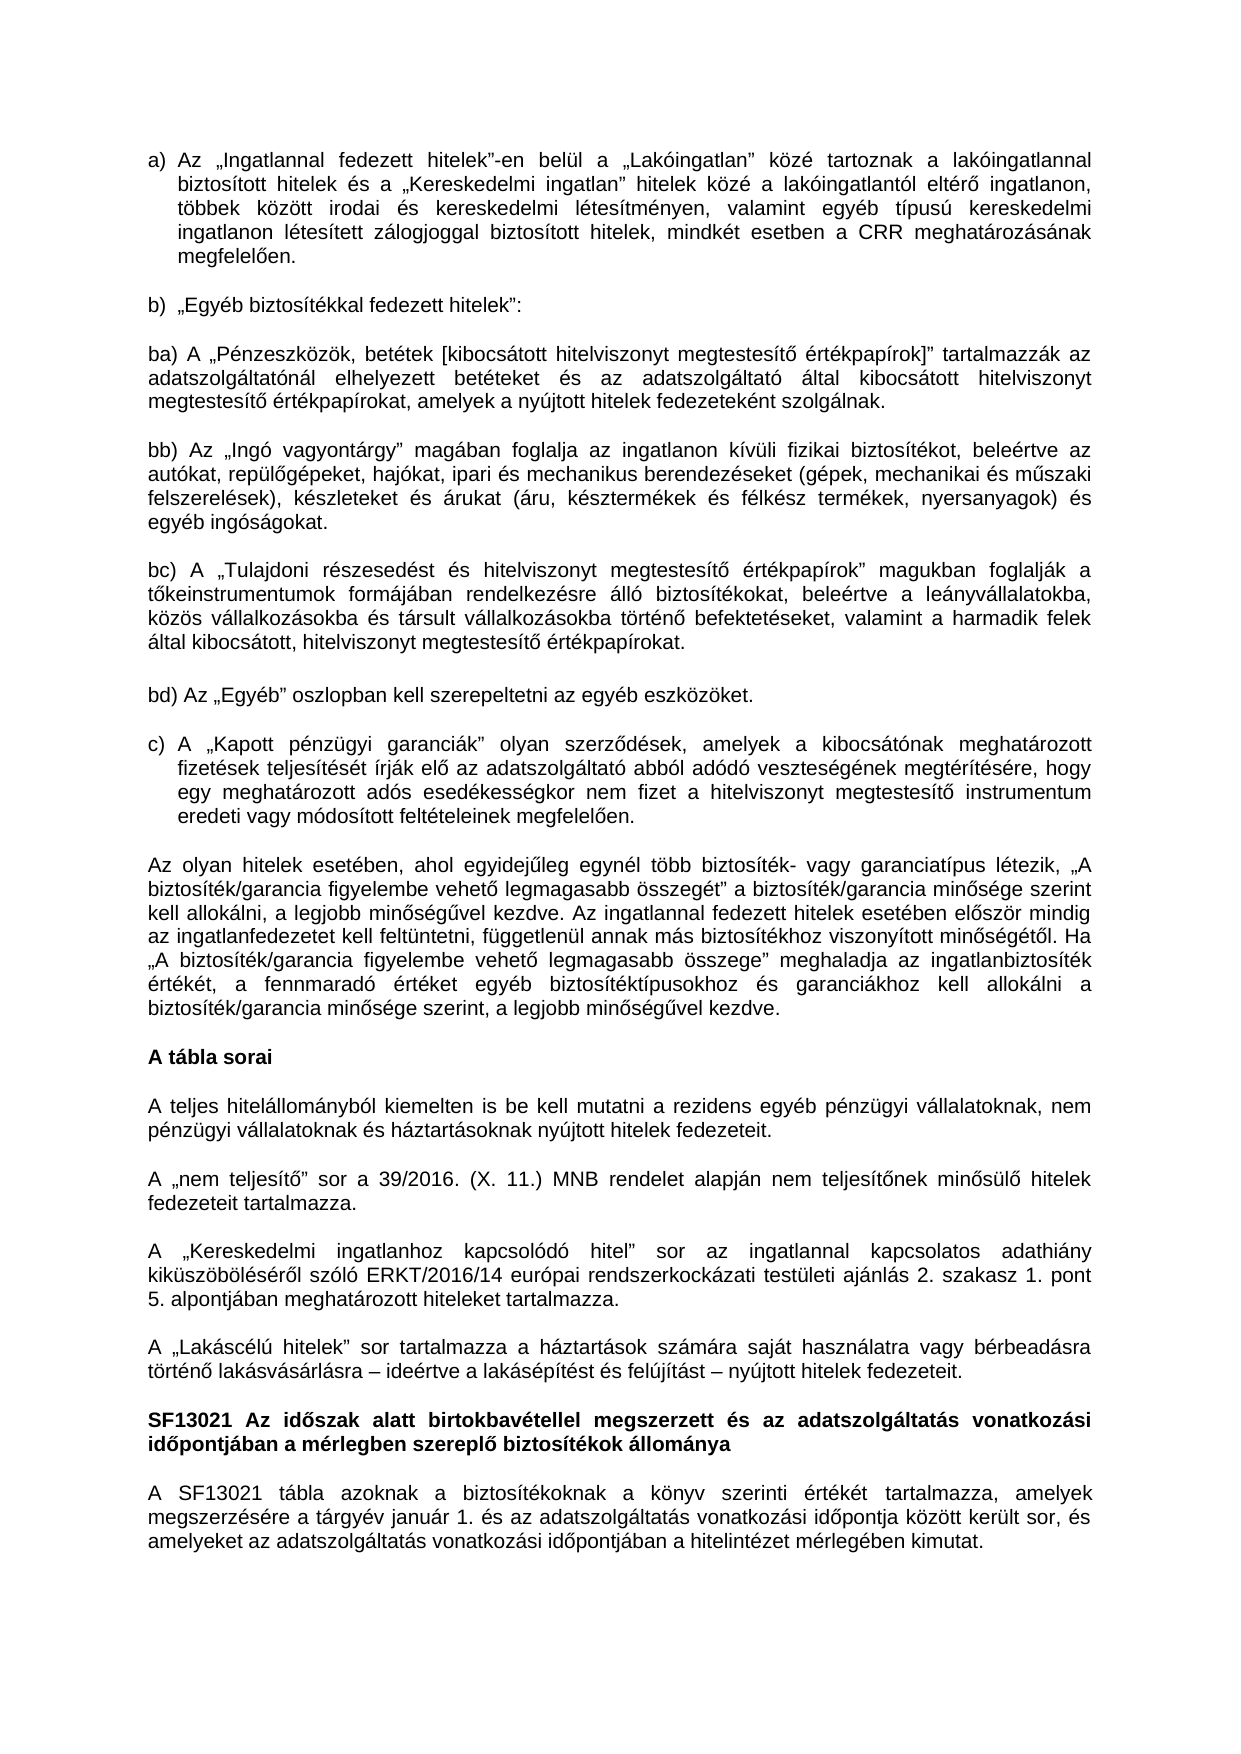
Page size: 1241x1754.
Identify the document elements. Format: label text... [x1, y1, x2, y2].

text Az olyan hitelek esetében, ahol egyidejűleg egynél több biztosíték- vagy garanciatípus létezik, „A biztosíték/garancia figyelembe vehető legmagasabb összegét” a biztosíték/garancia minősége szerint kell allokálni, a legjobb minőségűvel kezdve. Az ingatlannal fedezett hitelek esetében először mindig az ingatlanfedezetet kell feltüntetni, függetlenül annak más biztosítékhoz viszonyított minőségétől. Ha „A biztosíték/garancia figyelembe vehető legmagasabb összege” meghaladja az ingatlanbiztosíték értékét, a fennmaradó értéket egyéb biztosítéktípusokhoz és garanciákhoz kell allokálni a biztosíték/garancia minősége szerint, a legjobb minőségűvel kezdve. [148, 852, 1093, 1020]
text SF13021 Az időszak alatt birtokbavétellel megszerzett és az adatszolgáltatás vonatkozási időpontjában a mérlegben szereplő biztosítékok állománya [148, 1408, 1093, 1456]
text bb) Az „Ingó vagyontárgy” magában foglalja az ingatlanon kívüli fizikai biztosítékot, beleértve az autókat, repülőgépeket, hajókat, ipari és mechanikus berendezéseket (gépek, mechanikai és műszaki felszerelések), készleteket és árukat (áru, késztermékek és félkész termékek, nyersanyagok) és egyéb ingóságokat. [148, 438, 1093, 534]
text A „Kereskedelmi ingatlanhoz kapcsolódó hitel” sor az ingatlannal kapcsolatos adathiány kiküszöböléséről szóló ERKT/2016/14 európai rendszerkockázati testületi ajánlás 2. szakasz 1. pont 5. alpontjában meghatározott hiteleket tartalmazza. [148, 1239, 1093, 1311]
text A SF13021 tábla azoknak a biztosítékoknak a könyv szerinti értékét tartalmazza, amelyek megszerzésére a tárgyév január 1. és az adatszolgáltatás vonatkozási időpontja között került sor, és amelyeket az adatszolgáltatás vonatkozási időpontjában a hitelintézet mérlegében kimutat. [148, 1481, 1093, 1552]
text A „nem teljesítő” sor a 39/2016. (X. 11.) MNB rendelet alapján nem teljesítőnek minősülő hitelek fedezeteit tartalmazza. [148, 1167, 1093, 1215]
text A teljes hitelállományból kiemelten is be kell mutatni a rezidens egyéb pénzügyi vállalatoknak, nem pénzügyi vállalatoknak és háztartásoknak nyújtott hitelek fedezeteit. [148, 1094, 1093, 1142]
text b) „Egyéb biztosítékkal fedezett hitelek”: [148, 292, 1093, 316]
text bd) Az „Egyéb” oszlopban kell szerepeltetni az egyéb eszközöket. [148, 683, 1093, 707]
text ba) A „Pénzeszközök, betétek [kibocsátott hitelviszonyt megtestesítő értékpapírok]” tartalmazzák az adatszolgáltatónál elhelyezett betéteket és az adatszolgáltató által kibocsátott hitelviszonyt megtestesítő értékpapírokat, amelyek a nyújtott hitelek fedezeteként szolgálnak. [148, 341, 1093, 413]
text A „Lakáscélú hitelek” sor tartalmazza a háztartások számára saját használatra vagy bérbeadásra történő lakásvásárlásra – ideértve a lakásépítést és felújítást – nyújtott hitelek fedezeteit. [148, 1335, 1093, 1383]
text A tábla sorai [148, 1045, 1093, 1069]
text a) Az „Ingatlannal fedezett hitelek”-en belül a „Lakóingatlan” közé tartoznak a lakóingatlannal biztosított hitelek és a „Kereskedelmi ingatlan” hitelek közé a lakóingatlantól eltérő ingatlanon, többek között irodai és kereskedelmi létesítményen, valamint egyéb típusú kereskedelmi ingatlanon létesített zálogjoggal biztosított hitelek, mindkét esetben a CRR meghatározásának megfelelően. [148, 148, 1093, 267]
text c) A „Kapott pénzügyi garanciák” olyan szerződések, amelyek a kibocsátónak meghatározott fizetések teljesítését írják elő az adatszolgáltató abból adódó veszteségének megtérítésére, hogy egy meghatározott adós esedékességkor nem fizet a hitelviszonyt megtestesítő instrumentum eredeti vagy módosított feltételeinek megfelelően. [148, 732, 1093, 827]
text bc) A „Tulajdoni részesedést és hitelviszonyt megtestesítő értékpapírok” magukban foglalják a tőkeinstrumentumok formájában rendelkezésre álló biztosítékokat, beleértve a leányvállalatokba, közös vállalkozásokba és társult vállalkozásokba történő befektetéseket, valamint a harmadik felek által kibocsátott, hitelviszonyt megtestesítő értékpapírokat. [148, 558, 1093, 654]
